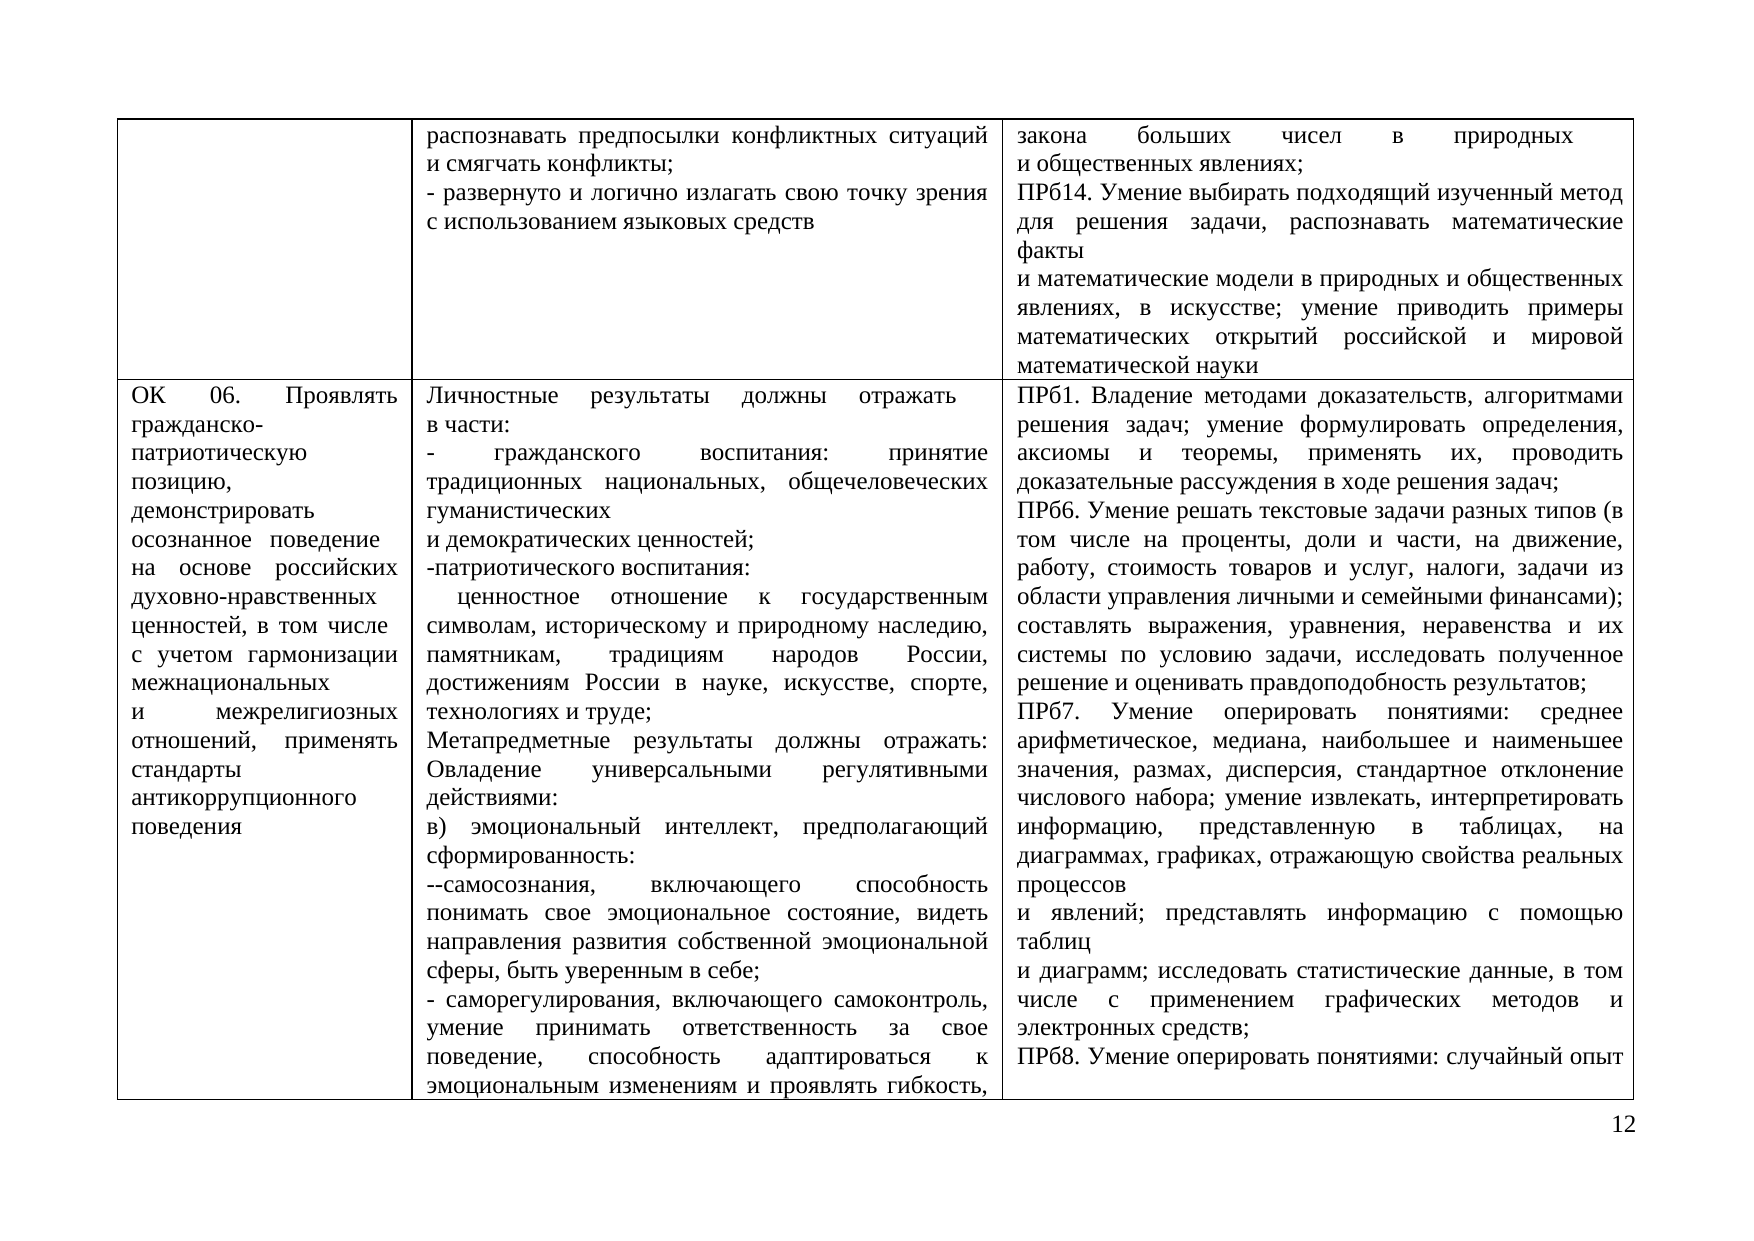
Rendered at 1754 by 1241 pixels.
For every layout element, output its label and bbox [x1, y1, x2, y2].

table_cell [1003, 120, 1633, 378]
table_cell [413, 380, 1002, 1099]
table_cell [118, 120, 411, 378]
table_cell [413, 120, 1002, 378]
table_cell [1003, 380, 1633, 1099]
table_cell [118, 380, 411, 1099]
